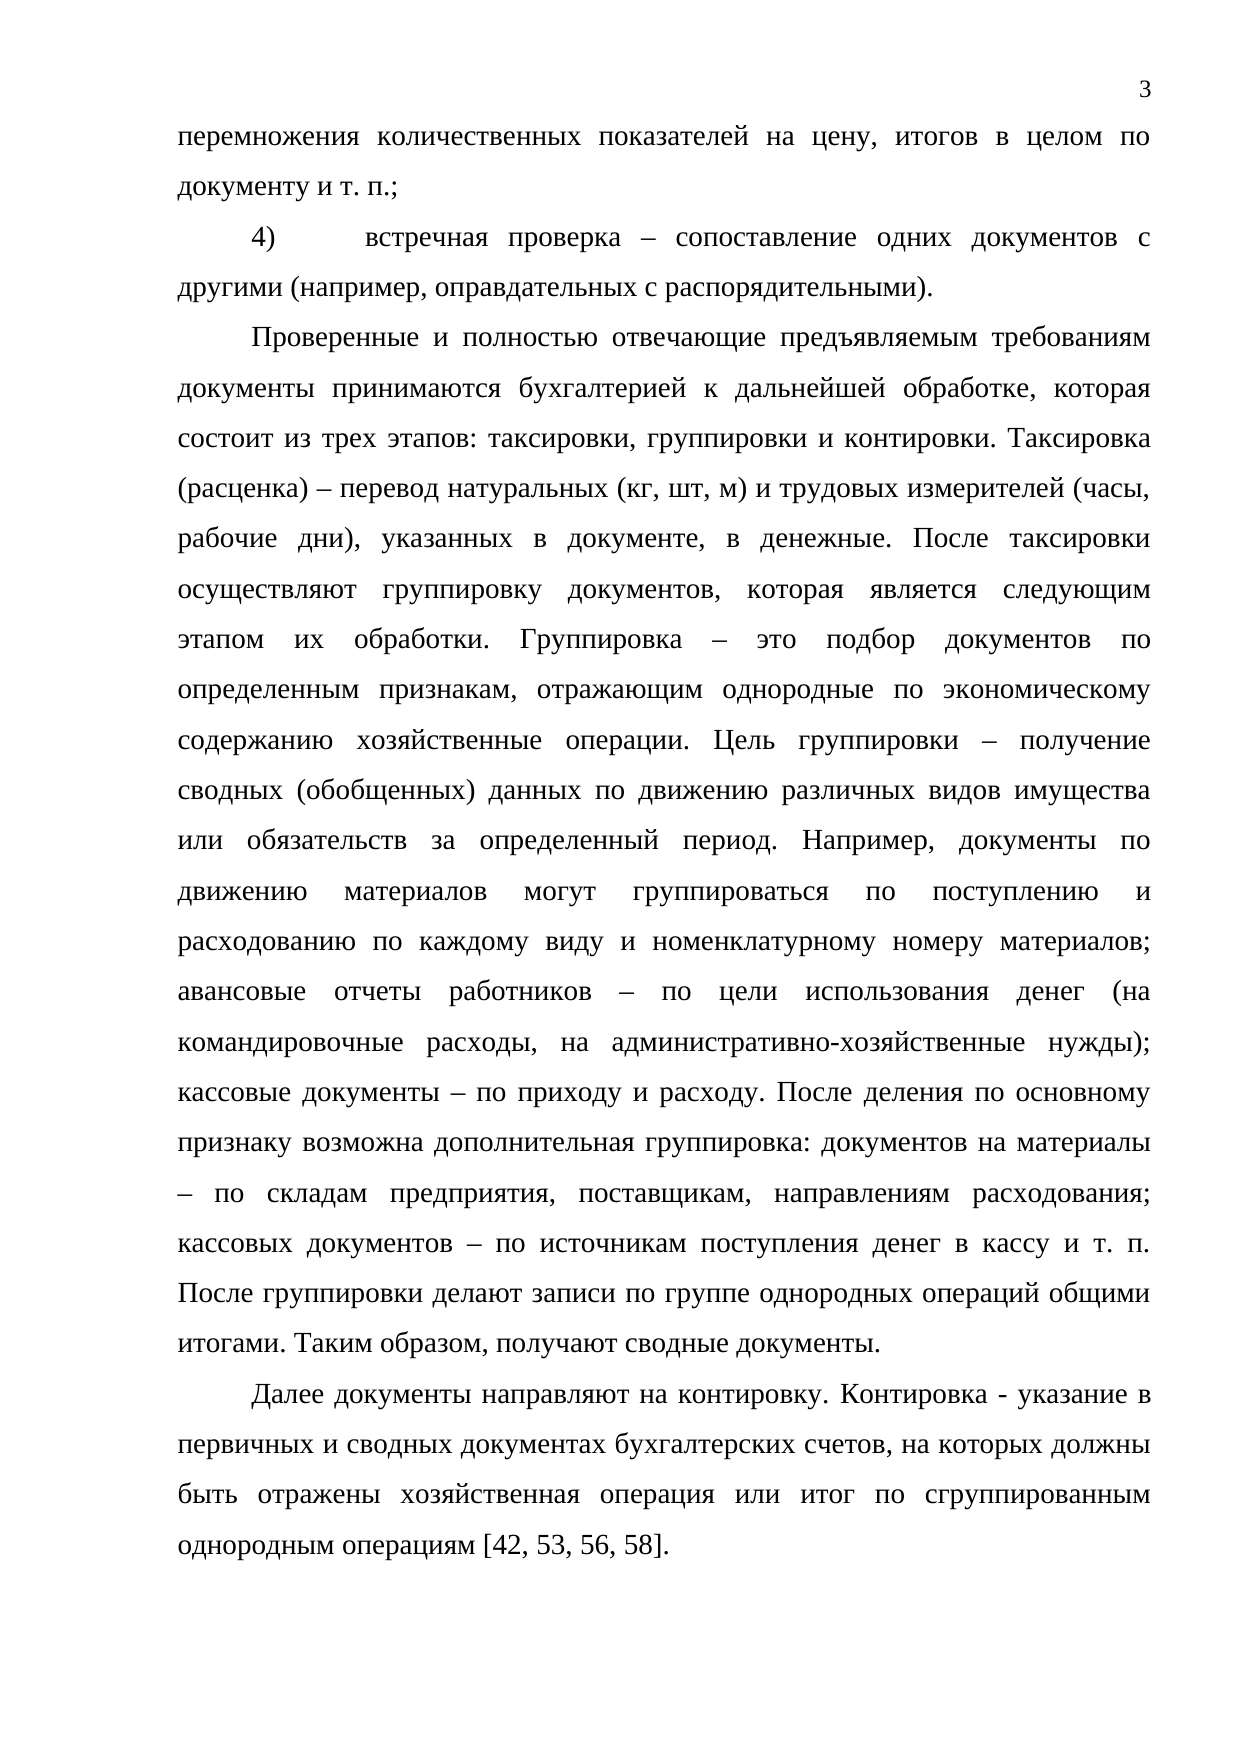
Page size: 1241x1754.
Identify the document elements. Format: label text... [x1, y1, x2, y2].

text Далее документы направляют на контировку. Контировка - указание в первичных и сводных документах бухгалтерских счетов, на которых должны быть отражены хозяйственная операция или итог по сгруппированным однородным операциям [42, 53, 56, 58]. [177, 1376, 1152, 1560]
list встречная проверка – сопоставление одних документов с другими (например, оправдательных с распорядительными). [177, 219, 1152, 303]
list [177, 118, 1152, 202]
text Проверенные и полностью отвечающие предъявляемым требованиям документы принимаются бухгалтерией к дальнейшей обработке, которая состоит из трех этапов: таксировки, группировки и контировки. Таксировка (расценка) – перевод натуральных (кг, шт, м) и трудовых измерителей (часы, рабочие дни), указанных в документе, в денежные. После таксировки осуществляют группировку документов, которая является следующим этапом их обработки. Группировка – это подбор документов по определенным признакам, отражающим однородные по экономическому содержанию хозяйственные операции. Цель группировки – получение сводных (обобщенных) данных по движению различных видов имущества или обязательств за определенный период. Например, документы по движению материалов могут группироваться по поступлению и расходованию по каждому виду и номенклатурному номеру материалов; авансовые отчеты работников – по цели использования денег (на командировочные расходы, на административно-хозяйственные нужды); кассовые документы – по приходу и расходу. После деления по основному признаку возможна дополнительная группировка: документов на материалы – по складам предприятия, поставщикам, направлениям расходования; кассовых документов – по источникам поступления денег в кассу и т. п. После группировки делают записи по группе однородных операций общими итогами. Таким образом, получают сводные документы. [177, 319, 1152, 1359]
